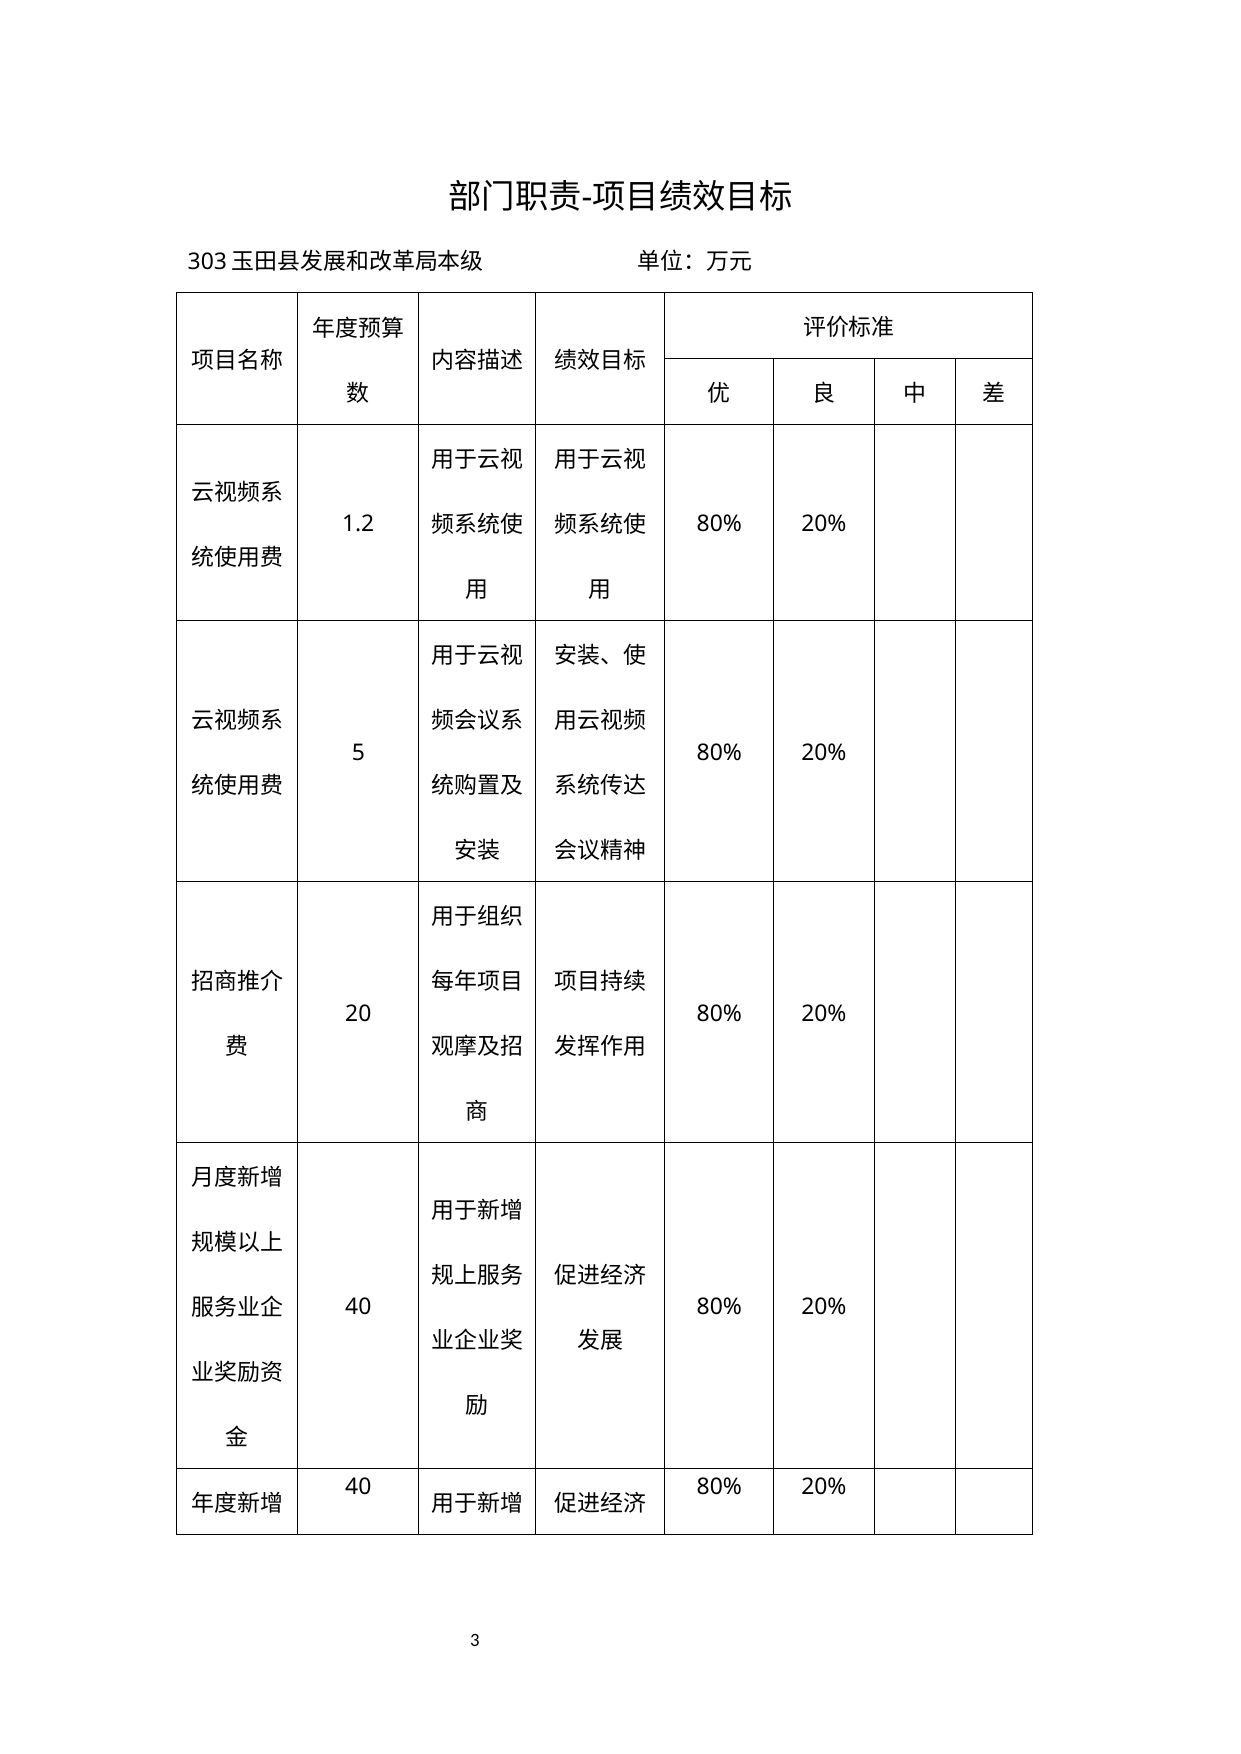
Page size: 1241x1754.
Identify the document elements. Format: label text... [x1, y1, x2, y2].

table_cell [956, 1143, 1032, 1468]
table_cell 20% [774, 882, 874, 1142]
table_cell [875, 1469, 955, 1534]
table_cell 差 [956, 359, 1032, 424]
table_cell 20% [774, 425, 874, 620]
list 303玉田县发展和改革局本级 单位：万元 [187, 227, 1053, 292]
table_cell 招商推介费 [177, 882, 297, 1142]
table_cell [875, 425, 955, 620]
table_cell 20% [774, 1469, 874, 1534]
table_cell 20% [774, 1143, 874, 1468]
table_header 年度预算数 [298, 293, 418, 424]
table_cell 优 [665, 359, 773, 424]
table_cell [956, 1469, 1032, 1534]
table_cell 用于云视频系统使用 [419, 425, 535, 620]
table_cell 云视频系统使用费 [177, 621, 297, 881]
table_cell 用于云视频会议系统购置及安装 [419, 621, 535, 881]
table_cell 安装、使用云视频系统传达会议精神 [536, 621, 664, 881]
table_header 内容描述 [419, 293, 535, 424]
table_cell 良 [774, 359, 874, 424]
table_cell [875, 621, 955, 881]
table_cell 用于新增规上服务业企业奖励 [419, 1143, 535, 1468]
table_cell 用于组织每年项目观摩及招商 [419, 882, 535, 1142]
table_cell 中 [875, 359, 955, 424]
table_cell 促进经济发展 [536, 1143, 664, 1468]
table_cell 80% [665, 882, 773, 1142]
table_cell 月度新增规模以上服务业企业奖励资金 [177, 1143, 297, 1468]
table_cell 用于云视频系统使用 [536, 425, 664, 620]
table_header 绩效目标 [536, 293, 664, 424]
table_cell [956, 621, 1032, 881]
table_cell 云视频系统使用费 [177, 425, 297, 620]
table_cell 20 [298, 882, 418, 1142]
table_cell [875, 1143, 955, 1468]
table_cell 5 [298, 621, 418, 881]
table_header 评价标准 [665, 293, 1032, 358]
table_cell [956, 425, 1032, 620]
table_cell 80% [665, 1469, 773, 1534]
table_cell 40 [298, 1469, 418, 1534]
table_cell [956, 882, 1032, 1142]
table_cell 80% [665, 425, 773, 620]
table_cell 80% [665, 1143, 773, 1468]
table_cell 用于新增规上服务业企业奖励 [419, 1469, 535, 1534]
table_cell 促进经济发展 [536, 1469, 664, 1534]
table_cell 项目持续发挥作用 [536, 882, 664, 1142]
table_header 项目名称 [177, 293, 297, 424]
table_cell 年度新增规上服务业企业奖励资金 [177, 1469, 297, 1534]
table_cell [875, 882, 955, 1142]
table_cell 1.2 [298, 425, 418, 620]
table_cell 20% [774, 621, 874, 881]
list 部门职责-项目绩效目标 [187, 162, 1053, 227]
table_cell 80% [665, 621, 773, 881]
table_cell 40 [298, 1143, 418, 1468]
